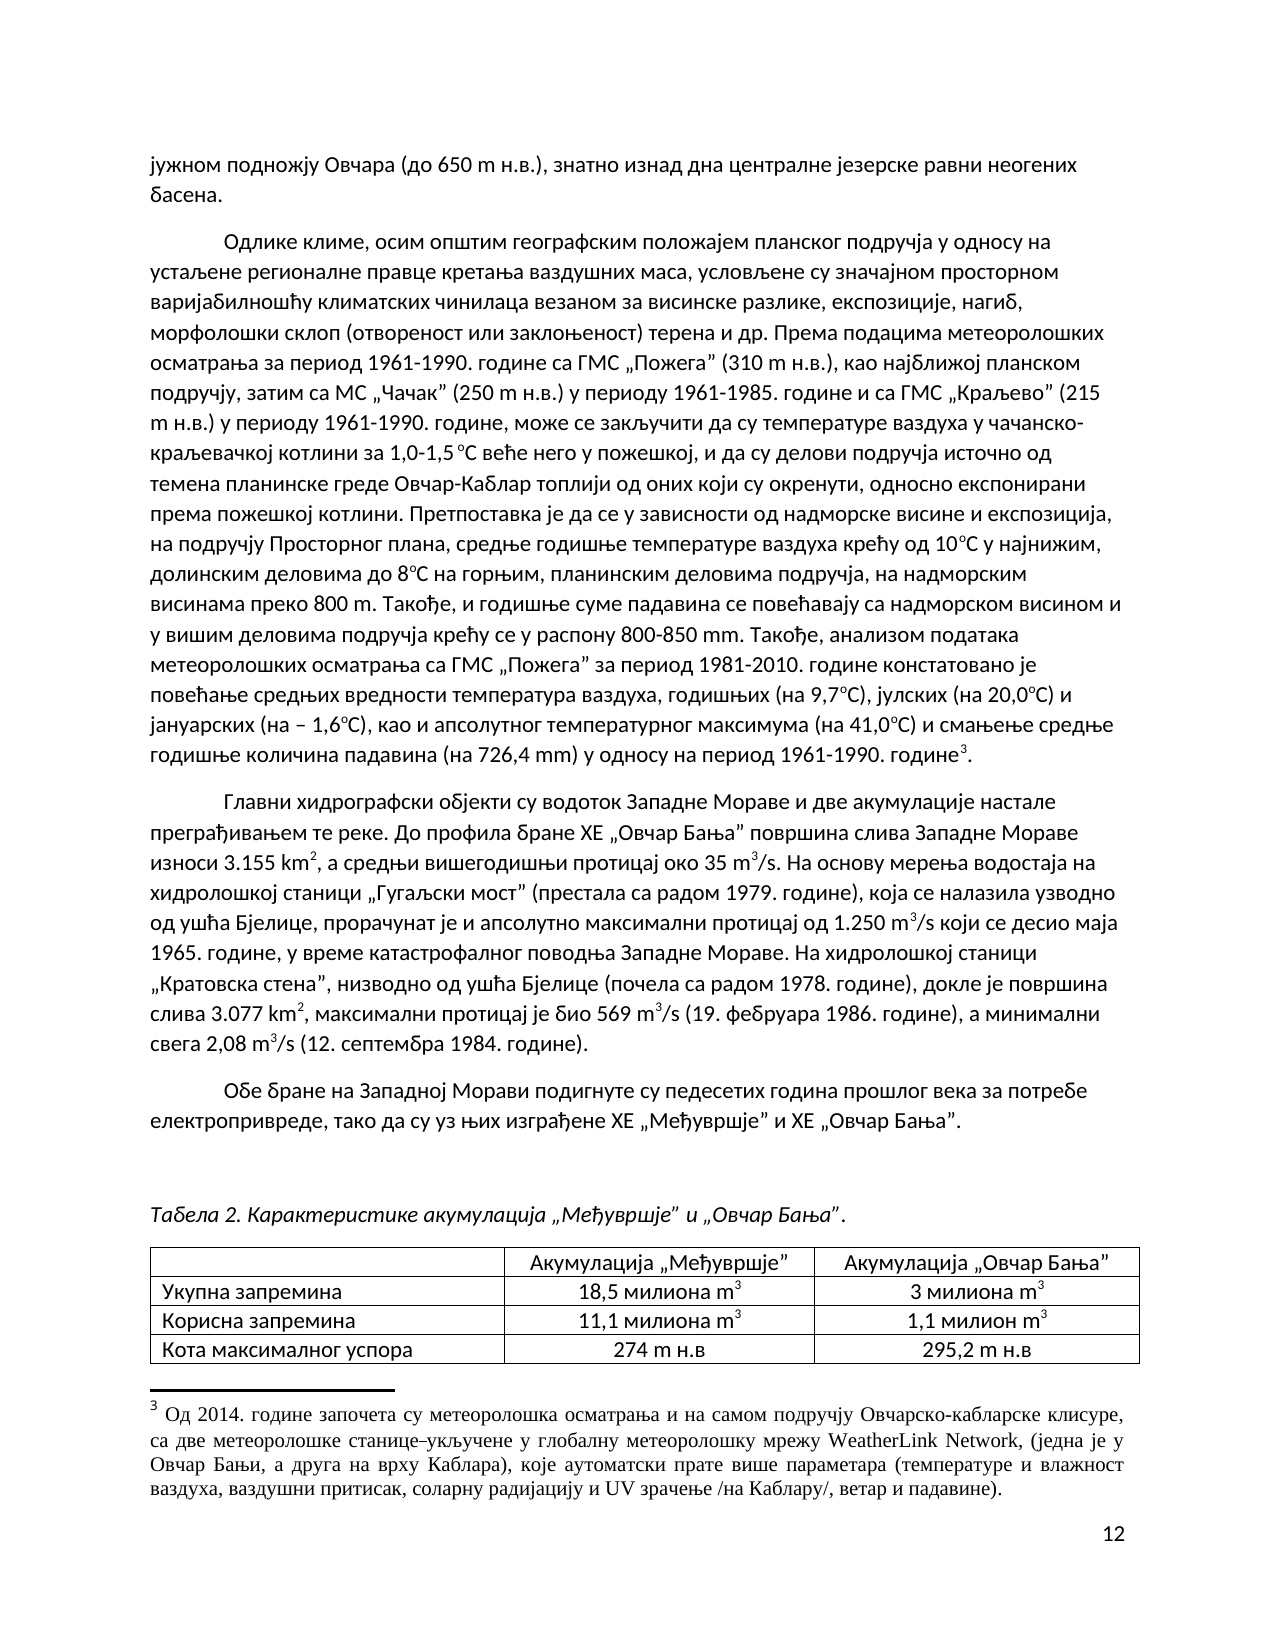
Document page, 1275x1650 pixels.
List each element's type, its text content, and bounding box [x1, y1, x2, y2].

table_header Акумулација „Међувршје” [505, 1248, 814, 1276]
table_cell 11,1 милиона m3 [505, 1306, 814, 1334]
table_cell 295,2 m н.в [815, 1335, 1139, 1363]
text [150, 150, 1125, 208]
text Главни хидрографски објекти су водоток Западне Мораве и две акумулације настале преграђивањем те реке. До профила бране ХЕ „Овчар Бања” површина слива Западне Мораве износи 3.155 km2, а средњи вишегодишњи протицај око 35 m3/s. На основу мерења водостаја на хидролошкој станици „Гугаљски мост” (престала са радом 1979. године), која се налазила узводно од ушћа Бјелице, прорачунат је и апсолутно максимални протицај од 1.250 m3/s који се десио маја 1965. године, у време катастрофалног поводња Западне Мораве. На хидролошкој станици „Кратовска стена”, низводно од ушћа Бјелице (почела са радом 1978. године), докле је површина слива 3.077 km2, максимални протицај је био 569 m3/s (19. фебруара 1986. године), а минимални свега 2,08 m3/s (12. септембра 1984. године). [150, 787, 1125, 1057]
text Обе бране на Западној Морави подигнуте су педесетих година прошлог века за потребе електропривреде, тако да су уз њих изграђене ХЕ „Међувршје” и ХЕ „Овчар Бања”. [150, 1076, 1125, 1134]
table_cell 1,1 милион m3 [815, 1306, 1139, 1334]
text Одлике климе, осим општим географским положајем планског подручја у односу на устаљене регионалне правце кретања ваздушних маса, условљене су значајном просторном варијабилношћу климатских чинилаца везаном за висинске разлике, експозиције, нагиб, морфолошки склоп (отвореност или заклоњеност) терена и др. Према подацима метеоролошких осматрања за период 1961-1990. године са ГМС „Пожега” (310 m н.в.), као најближој планском подручју, затим са МС „Чачак” (250 m н.в.) у периоду 1961-1985. године и са ГМС „Краљево” (215 m н.в.) у периоду 1961-1990. године, може се закључити да су температуре ваздухa у чачанско-краљевачкој котлини за 1,0-1,5 оC веће него у пожешкој, и да су делови подручја источно од темена планинске греде Овчар-Каблар топлији од оних који су окренути, односно експонирани према пожешкој котлини. Претпоставка је да се у зависности од надморске висине и експозиција, на подручју Просторног плана, средње годишње температуре ваздухa крећу од 10оC у најнижим, долинским деловима до 8оC на горњим, планинским деловима подручја, на надморским висинама преко 800 m. Такође, и годишње суме падавина се повећавају са надморском висином и у вишим деловима подручја крећу се у распону 800-850 mm. Такође, анализом података метеоролошких осматрања са ГМС „Пожега” за период 1981-2010. године констатовано је повећање средњих вредности температура ваздухa, годишњих (на 9,7оC), јулских (на 20,0оC) и јануарских (на – 1,6оC), као и апсолутног температурног максимума (на 41,0оC) и смањење средње годишње количина падавина (на 726,4 mm) у односу на период 1961-1990. године. [150, 227, 1125, 769]
text Табела 2. Карактеристике акумулација „Међувршје” и „Овчар Бања”. [150, 1200, 1125, 1228]
table_header [151, 1248, 504, 1276]
table_cell Корисна запремина [151, 1306, 504, 1334]
table_cell Кота максималног успора [151, 1335, 504, 1363]
table_cell 3 милиона m3 [815, 1277, 1139, 1305]
table_cell 18,5 милиона m3 [505, 1277, 814, 1305]
table_cell Укупна запремина [151, 1277, 504, 1305]
table_cell 274 m н.в [505, 1335, 814, 1363]
table_header Акумулација „Овчар Бања” [815, 1248, 1139, 1276]
